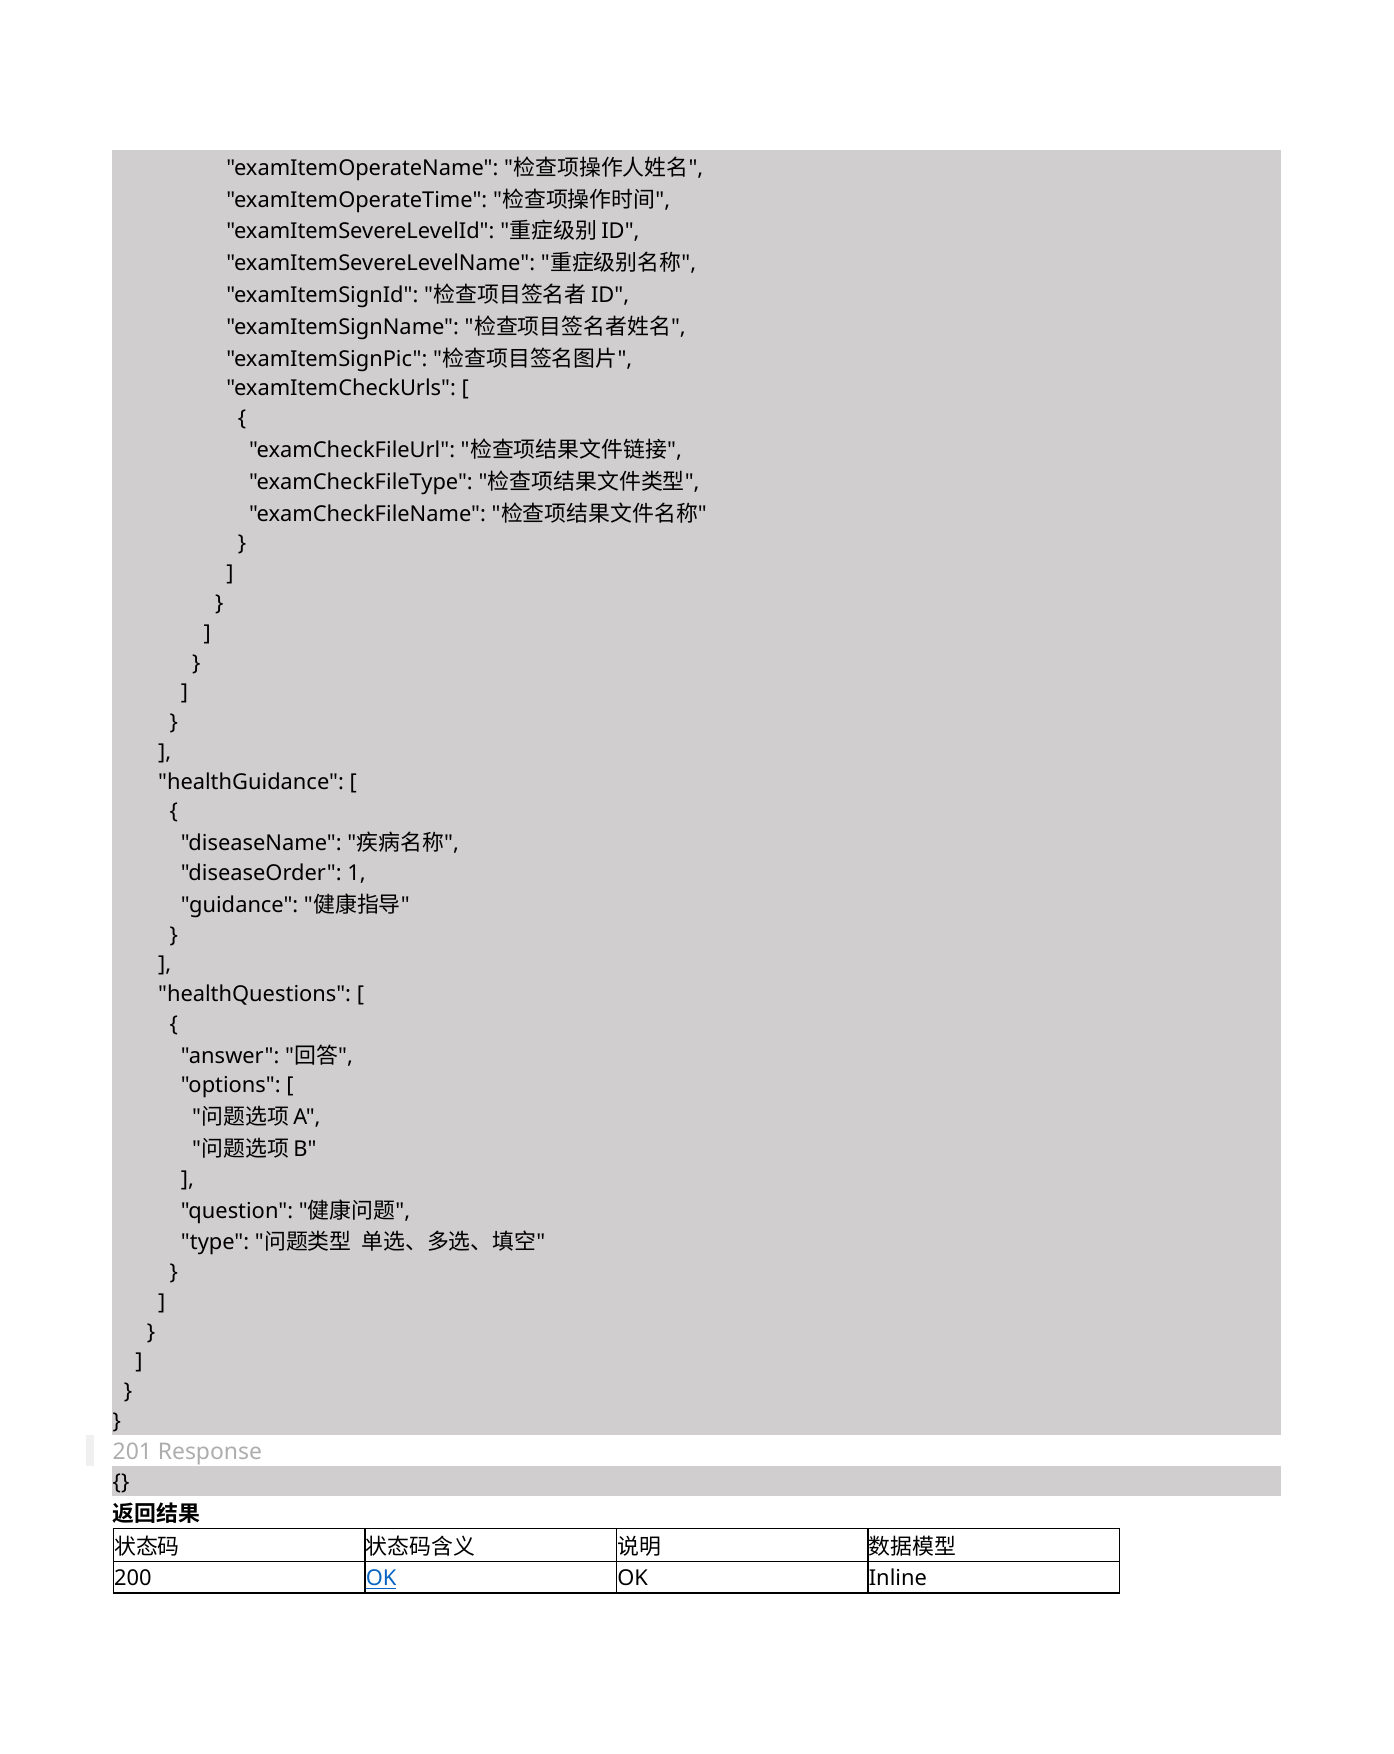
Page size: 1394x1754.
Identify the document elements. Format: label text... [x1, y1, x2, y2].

table_cell 200 [114, 1562, 364, 1592]
text } [112, 1256, 1281, 1286]
text "examCheckFileName": "检查项结果文件名称" [112, 496, 1281, 527]
text "examItemSevereLevelId": "重症级别ID", [112, 213, 1281, 245]
table_header 数据模型 [869, 1529, 1119, 1561]
text } [112, 527, 1281, 557]
text "examItemSignId": "检查项目签名者ID", [112, 277, 1281, 309]
text ], [112, 1163, 1281, 1193]
table_cell OK [366, 1562, 616, 1592]
text { [112, 1008, 1281, 1038]
text } [112, 1405, 1281, 1435]
text ] [112, 1346, 1281, 1375]
table_cell OK [617, 1562, 867, 1592]
table_header 状态码 [114, 1529, 364, 1561]
text ] [112, 557, 1281, 587]
text 返回结果 [112, 1496, 1281, 1528]
text ] [112, 1286, 1281, 1316]
text {} [112, 1466, 1281, 1496]
text "问题选项B" [112, 1131, 1281, 1163]
text } [112, 587, 1281, 617]
text "diseaseOrder": 1, [112, 857, 1281, 887]
text } [112, 706, 1281, 736]
text { [112, 795, 1281, 825]
text "options": [ [112, 1069, 1281, 1099]
text ], [112, 736, 1281, 766]
text ] [112, 676, 1281, 706]
table_header 状态码含义 [366, 1529, 616, 1561]
text ] [112, 617, 1281, 646]
text } [112, 918, 1281, 948]
text "examItemOperateName": "检查项操作人姓名", [112, 150, 1281, 182]
text "examCheckFileUrl": "检查项结果文件链接", [112, 432, 1281, 464]
text "healthGuidance": [ [112, 766, 1281, 795]
text "examCheckFileType": "检查项结果文件类型", [112, 464, 1281, 496]
text } [112, 1316, 1281, 1346]
text } [112, 1375, 1281, 1405]
text "examItemSevereLevelName": "重症级别名称", [112, 245, 1281, 277]
text ], [112, 948, 1281, 978]
text { [112, 402, 1281, 432]
text 201 Response [112, 1435, 1281, 1466]
text } [112, 646, 1281, 676]
text "question": "健康问题", [112, 1193, 1281, 1224]
text "guidance": "健康指导" [112, 887, 1281, 918]
text "examItemSignPic": "检查项目签名图片", [112, 341, 1281, 372]
table_cell Inline [869, 1562, 1119, 1592]
text "type": "问题类型 单选、多选、填空" [112, 1224, 1281, 1256]
table_header 说明 [617, 1529, 867, 1561]
text "examItemSignName": "检查项目签名者姓名", [112, 309, 1281, 341]
text "examItemCheckUrls": [ [112, 372, 1281, 402]
text "examItemOperateTime": "检查项操作时间", [112, 182, 1281, 213]
text "diseaseName": "疾病名称", [112, 825, 1281, 857]
text "healthQuestions": [ [112, 978, 1281, 1008]
text "问题选项A", [112, 1099, 1281, 1131]
text "answer": "回答", [112, 1038, 1281, 1069]
